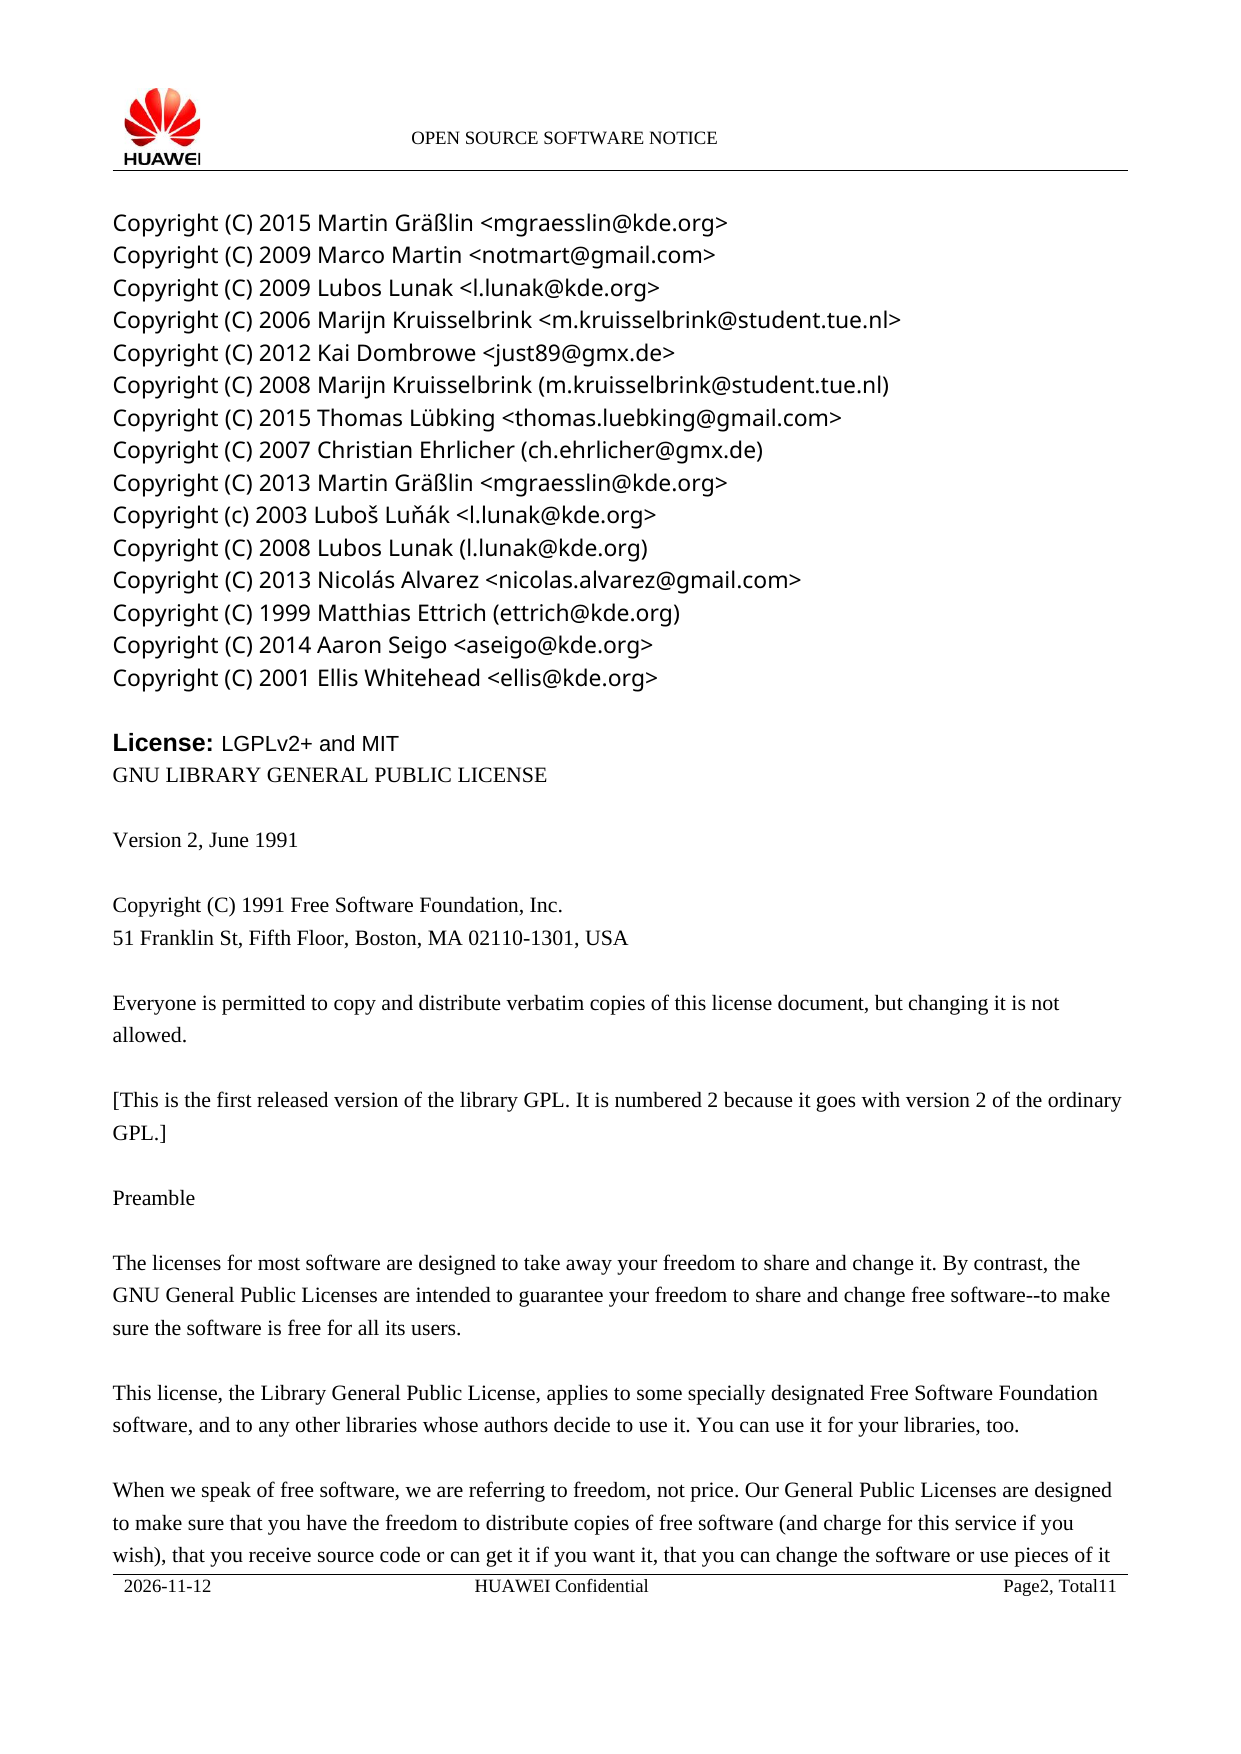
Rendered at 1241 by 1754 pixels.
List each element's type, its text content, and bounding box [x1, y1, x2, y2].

text License: LGPLv2+ and MIT [112, 726, 1128, 759]
picture [124, 88, 201, 165]
